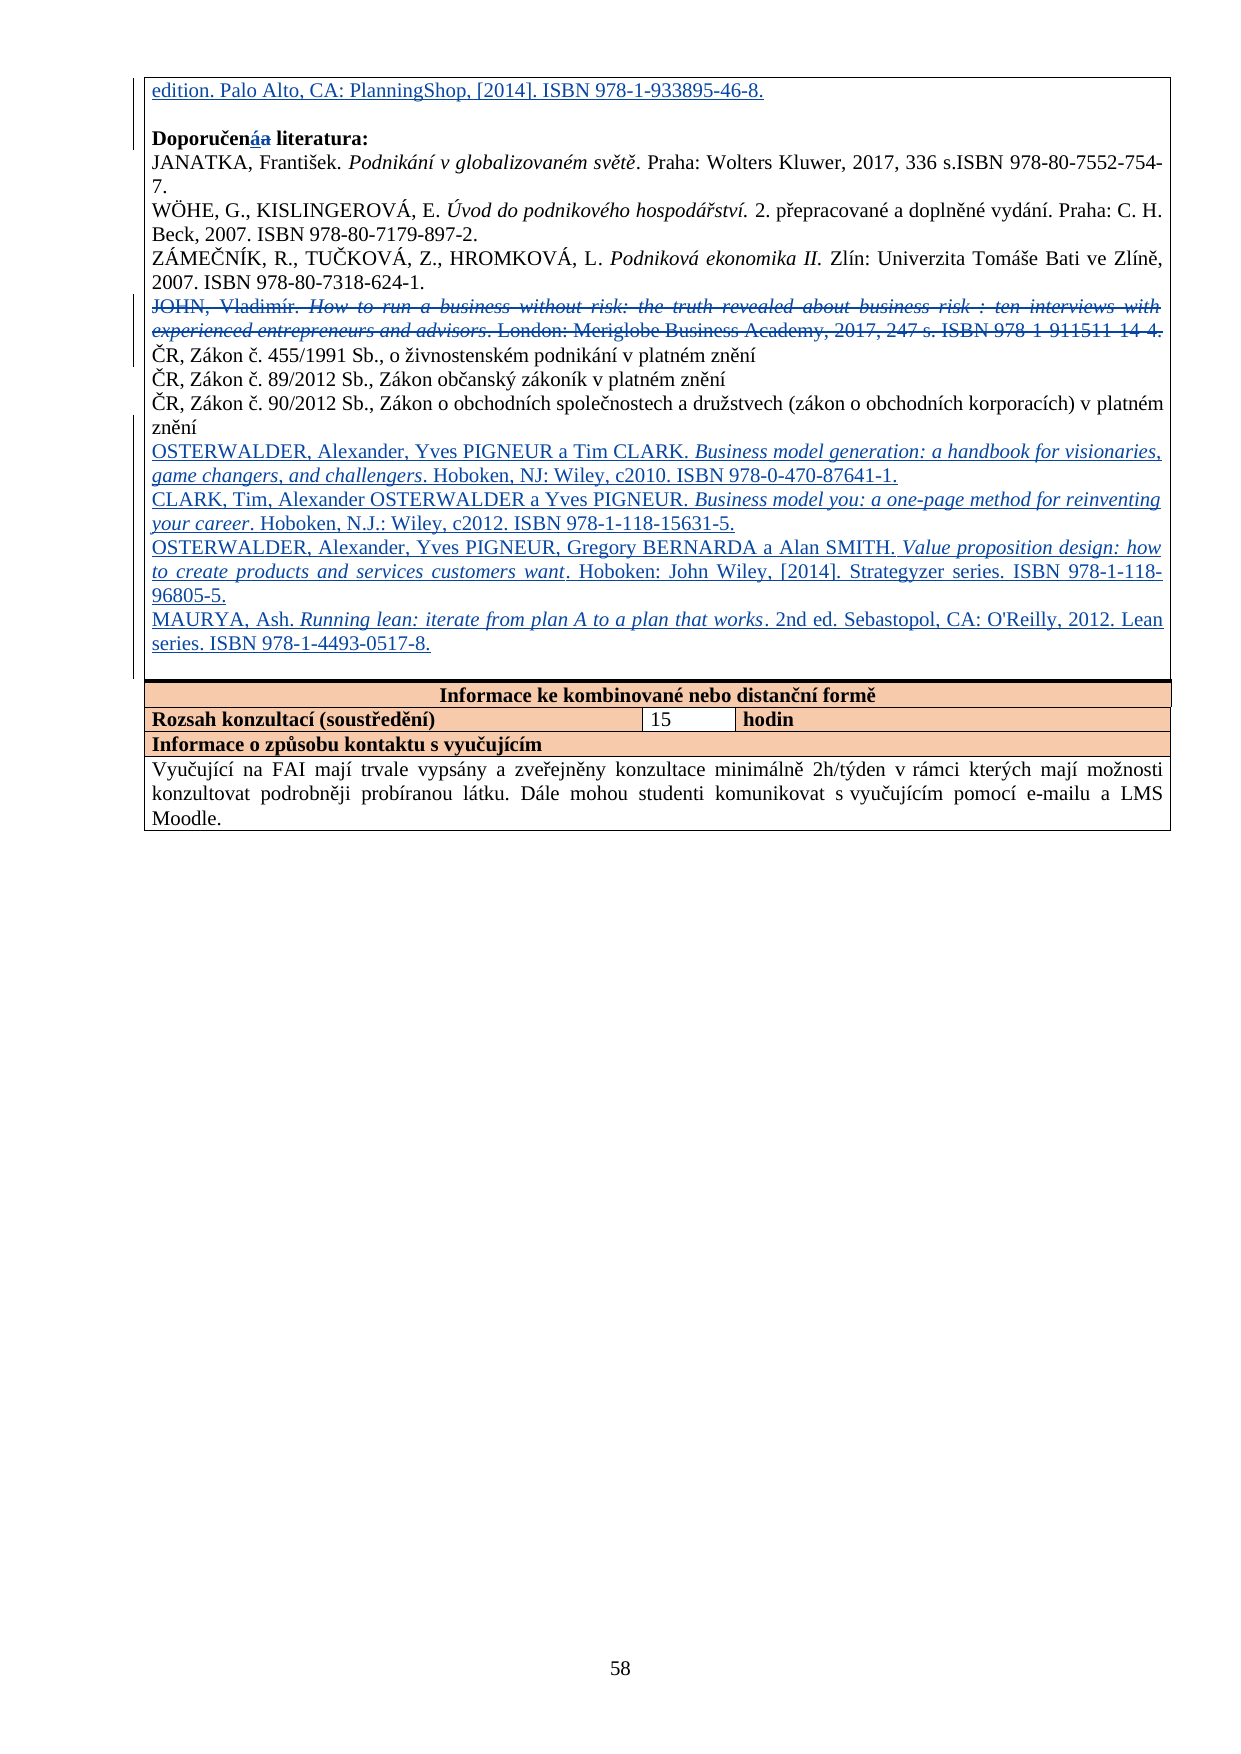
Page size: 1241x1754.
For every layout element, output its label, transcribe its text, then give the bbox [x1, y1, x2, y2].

table_cell Rozsah konzultací (soustředění) [145, 708, 642, 731]
table_cell Informace ke kombinované nebo distanční formě [145, 683, 1171, 707]
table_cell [145, 78, 1170, 679]
table_cell Informace o způsobu kontaktu s vyučujícím [145, 732, 1170, 756]
table_cell Vyučující na FAI mají trvale vypsány a zveřejněny konzultace minimálně 2h/týden v rámci kterých mají možnosti konzultovat podrobněji probíranou látku. Dále mohou studenti komunikovat s vyučujícím pomocí e-mailu a LMS Moodle. [145, 757, 1170, 829]
table_cell 15 [643, 708, 735, 731]
table_cell hodin [736, 708, 1170, 731]
